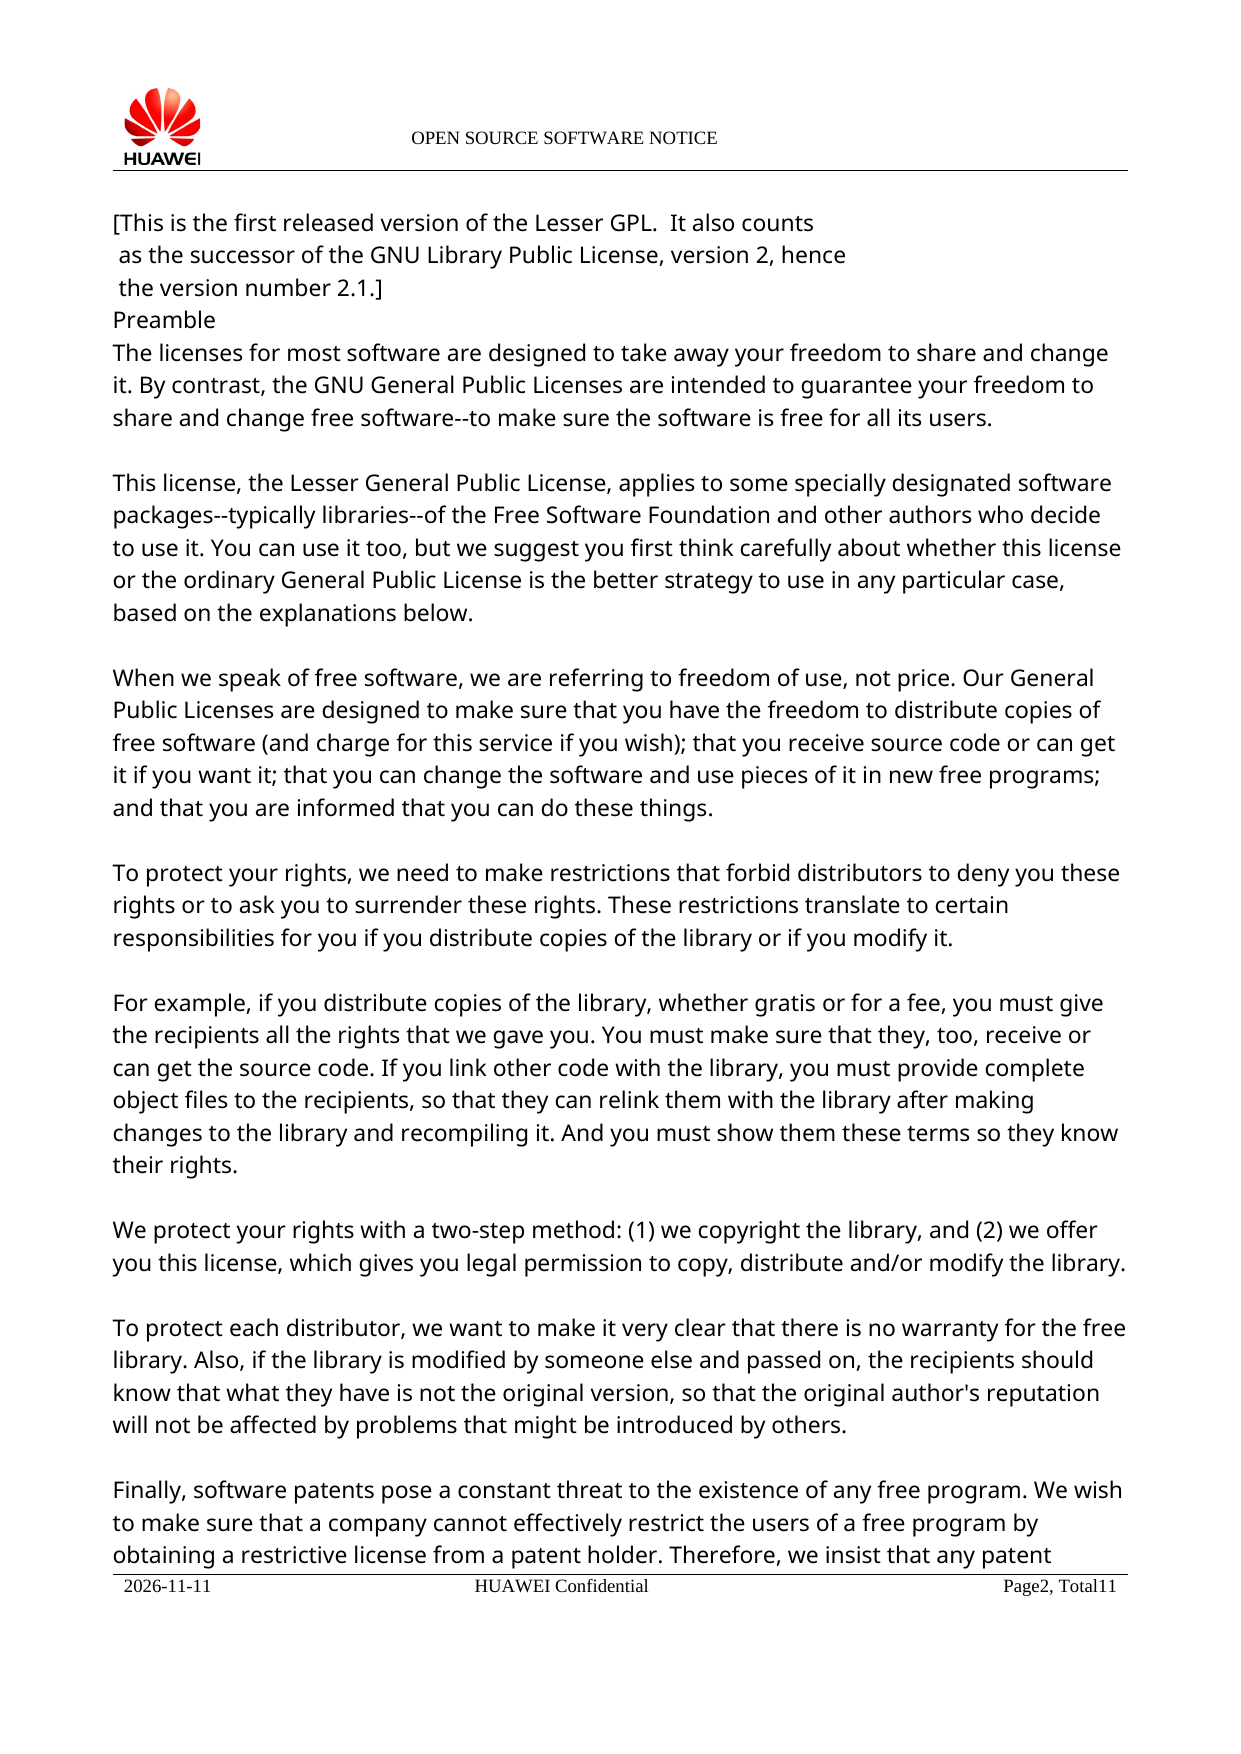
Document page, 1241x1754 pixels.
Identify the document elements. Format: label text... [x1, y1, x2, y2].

text Preamble [112, 304, 1128, 336]
text the version number 2.1.] [112, 271, 1128, 304]
text When we speak of free software, we are referring to freedom of use, not price. Our General Public Licenses are designed to make sure that you have the freedom to distribute copies of free software (and charge for this service if you wish); that you receive source code or can get it if you want it; that you can change the software and use pieces of it in new free programs; and that you are informed that you can do these things. [112, 661, 1128, 824]
text For example, if you distribute copies of the library, whether gratis or for a fee, you must give the recipients all the rights that we gave you. You must make sure that they, too, receive or can get the source code. If you link other code with the library, you must provide complete object files to the recipients, so that they can relink them with the library after making changes to the library and recompiling it. And you must show them these terms so they know their rights. [112, 986, 1128, 1181]
picture [124, 88, 201, 165]
text To protect each distributor, we want to make it very clear that there is no warranty for the free library. Also, if the library is modified by someone else and passed on, the recipients should know that what they have is not the original version, so that the original author's reputation will not be affected by problems that might be introduced by others. [112, 1311, 1128, 1441]
text This license, the Lesser General Public License, applies to some specially designated software packages--typically libraries--of the Free Software Foundation and other authors who decide to use it. You can use it too, but we suggest you first think carefully about whether this license or the ordinary General Public License is the better strategy to use in any particular case, based on the explanations below. [112, 466, 1128, 629]
text as the successor of the GNU Library Public License, version 2, hence [112, 239, 1128, 271]
text [This is the first released version of the Lesser GPL. It also counts [112, 206, 1128, 239]
text To protect your rights, we need to make restrictions that forbid distributors to deny you these rights or to ask you to surrender these rights. These restrictions translate to certain responsibilities for you if you distribute copies of the library or if you modify it. [112, 856, 1128, 954]
text The licenses for most software are designed to take away your freedom to share and change it. By contrast, the GNU General Public Licenses are intended to guarantee your freedom to share and change free software--to make sure the software is free for all its users. [112, 336, 1128, 434]
text We protect your rights with a two-step method: (1) we copyright the library, and (2) we offer you this license, which gives you legal permission to copy, distribute and/or modify the library. [112, 1214, 1128, 1279]
